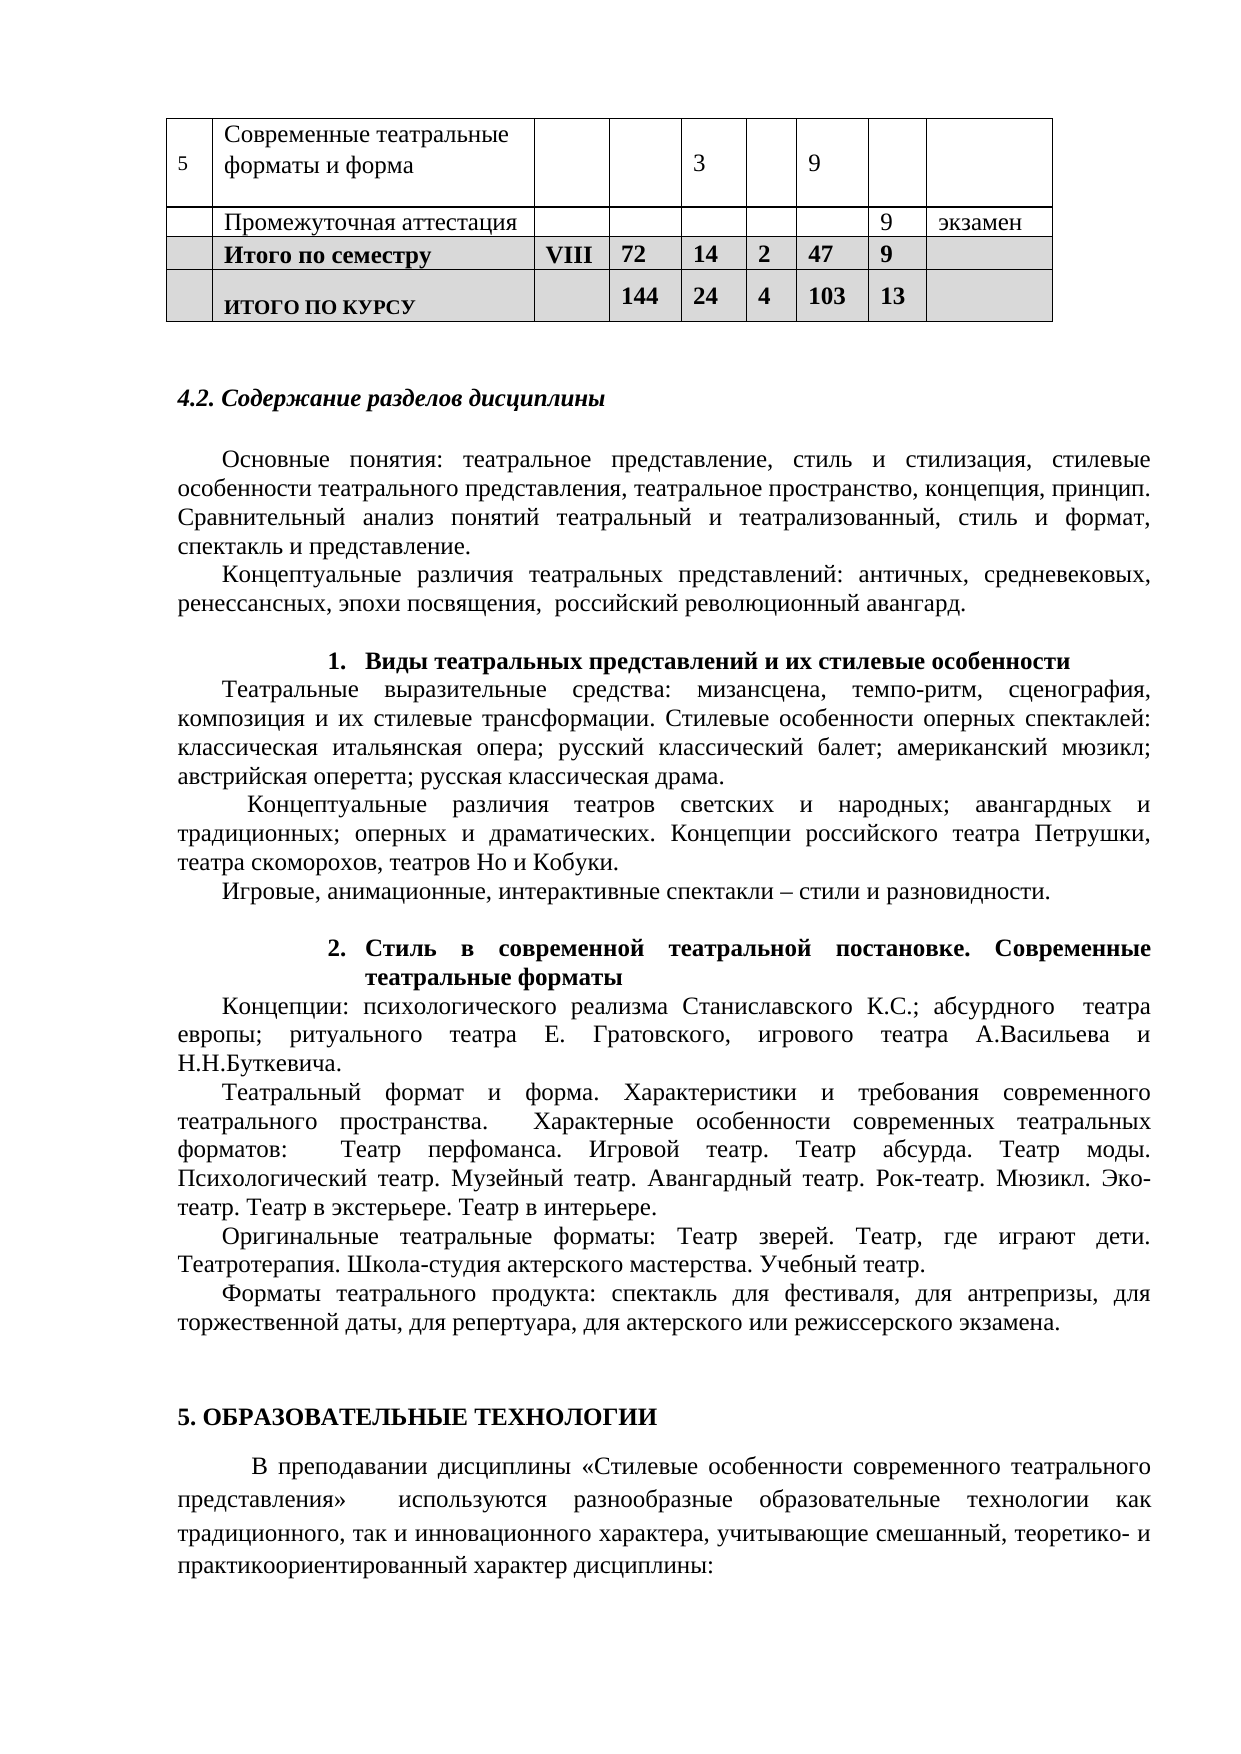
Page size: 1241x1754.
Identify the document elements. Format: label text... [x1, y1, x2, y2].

table_cell ИТОГО ПО КУРСУ [213, 270, 534, 321]
table_cell 72 [610, 237, 681, 269]
table_cell Итого по семестру [213, 237, 534, 269]
table_cell [747, 208, 796, 236]
table_cell 9 [869, 208, 926, 236]
table_cell [167, 208, 212, 236]
table_cell 144 [610, 270, 681, 321]
table_cell 9 [869, 237, 926, 269]
text Концептуальные различия театров светских и народных; авангардных и традиционных; оперных и драматических. Концепции российского театра Петрушки, театра скоморохов, театров Но и Кобуки. [177, 789, 1152, 876]
table_cell экзамен [927, 208, 1052, 236]
text Игровые, анимационные, интерактивные спектакли – стили и разновидности. [177, 876, 1152, 904]
text 4.2. Содержание разделов дисциплины [177, 383, 1152, 412]
text Концептуальные различия театральных представлений: античных, средневековых, ренессансных, эпохи посвящения, российский революционный авангард. [177, 559, 1152, 617]
text В преподавании дисциплины «Стилевые особенности современного театрального представления» используются разнообразные образовательные технологии как традиционного, так и инновационного характера, учитывающие смешанный, теоретико- и практикоориентированный характер дисциплины: [177, 1451, 1152, 1579]
table_cell [747, 119, 796, 206]
table_cell 14 [682, 237, 746, 269]
table_cell 4 [747, 270, 796, 321]
table_cell Промежуточная аттестация [213, 208, 534, 236]
table_cell 5 [167, 119, 212, 206]
text Основные понятия: театральное представление, стиль и стилизация, стилевые особенности театрального представления, театральное пространство, концепция, принцип. Сравнительный анализ понятий театральный и театрализованный, стиль и формат, спектакль и представление. [177, 444, 1152, 559]
text Оригинальные театральные форматы: Театр зверей. Театр, где играют дети. Театротерапия. Школа-студия актерского мастерства. Учебный театр. [177, 1221, 1152, 1278]
table_cell Современные театральные форматы и форма [213, 119, 534, 206]
table_cell [610, 208, 681, 236]
text Театральный формат и форма. Характеристики и требования современного театрального пространства. Характерные особенности современных театральных форматов: Театр перфоманса. Игровой театр. Театр абсурда. Театр моды. Психологический театр. Музейный театр. Авангардный театр. Рок-театр. Мюзикл. Эко-театр. Театр в экстерьере. Театр в интерьере. [177, 1077, 1152, 1221]
table_cell 103 [797, 270, 868, 321]
text 5. ОБРАЗОВАТЕЛЬНЫЕ ТЕХНОЛОГИИ [177, 1402, 1152, 1430]
table_cell 9 [797, 119, 868, 177]
table_cell [869, 119, 926, 177]
table_cell VIII [535, 237, 609, 269]
table_cell [797, 177, 868, 206]
table_cell [927, 237, 1052, 269]
table_cell [869, 177, 926, 206]
table_cell 3 [682, 119, 746, 206]
text Театральные выразительные средства: мизансцена, темпо-ритм, сценография, композиция и их стилевые трансформации. Стилевые особенности оперных спектаклей: классическая итальянская опера; русский классический балет; американский мюзикл; австрийская оперетта; русская классическая драма. [177, 674, 1152, 789]
text Форматы театрального продукта: спектакль для фестиваля, для антрепризы, для торжественной даты, для репертуара, для актерского или режиссерского экзамена. [177, 1278, 1152, 1336]
table_cell [927, 119, 1052, 206]
table_cell 2 [747, 237, 796, 269]
table_cell 24 [682, 270, 746, 321]
table_cell [535, 208, 609, 236]
table_cell [610, 119, 681, 206]
table_cell [167, 270, 212, 321]
table_cell [535, 270, 609, 321]
table_cell [682, 208, 746, 236]
table_cell 47 [797, 237, 868, 269]
list Стиль в современной театральной постановке. Современные театральные форматы [327, 933, 1152, 991]
table_cell [797, 208, 868, 236]
table_cell 13 [869, 270, 926, 321]
table_cell [167, 237, 212, 269]
list Виды театральных представлений и их стилевые особенности [327, 646, 1152, 674]
text Концепции: психологического реализма Станиславского К.С.; абсурдного театра европы; ритуального театра Е. Гратовского, игрового театра А.Васильева и Н.Н.Буткевича. [177, 991, 1152, 1077]
table_cell [927, 270, 1052, 321]
